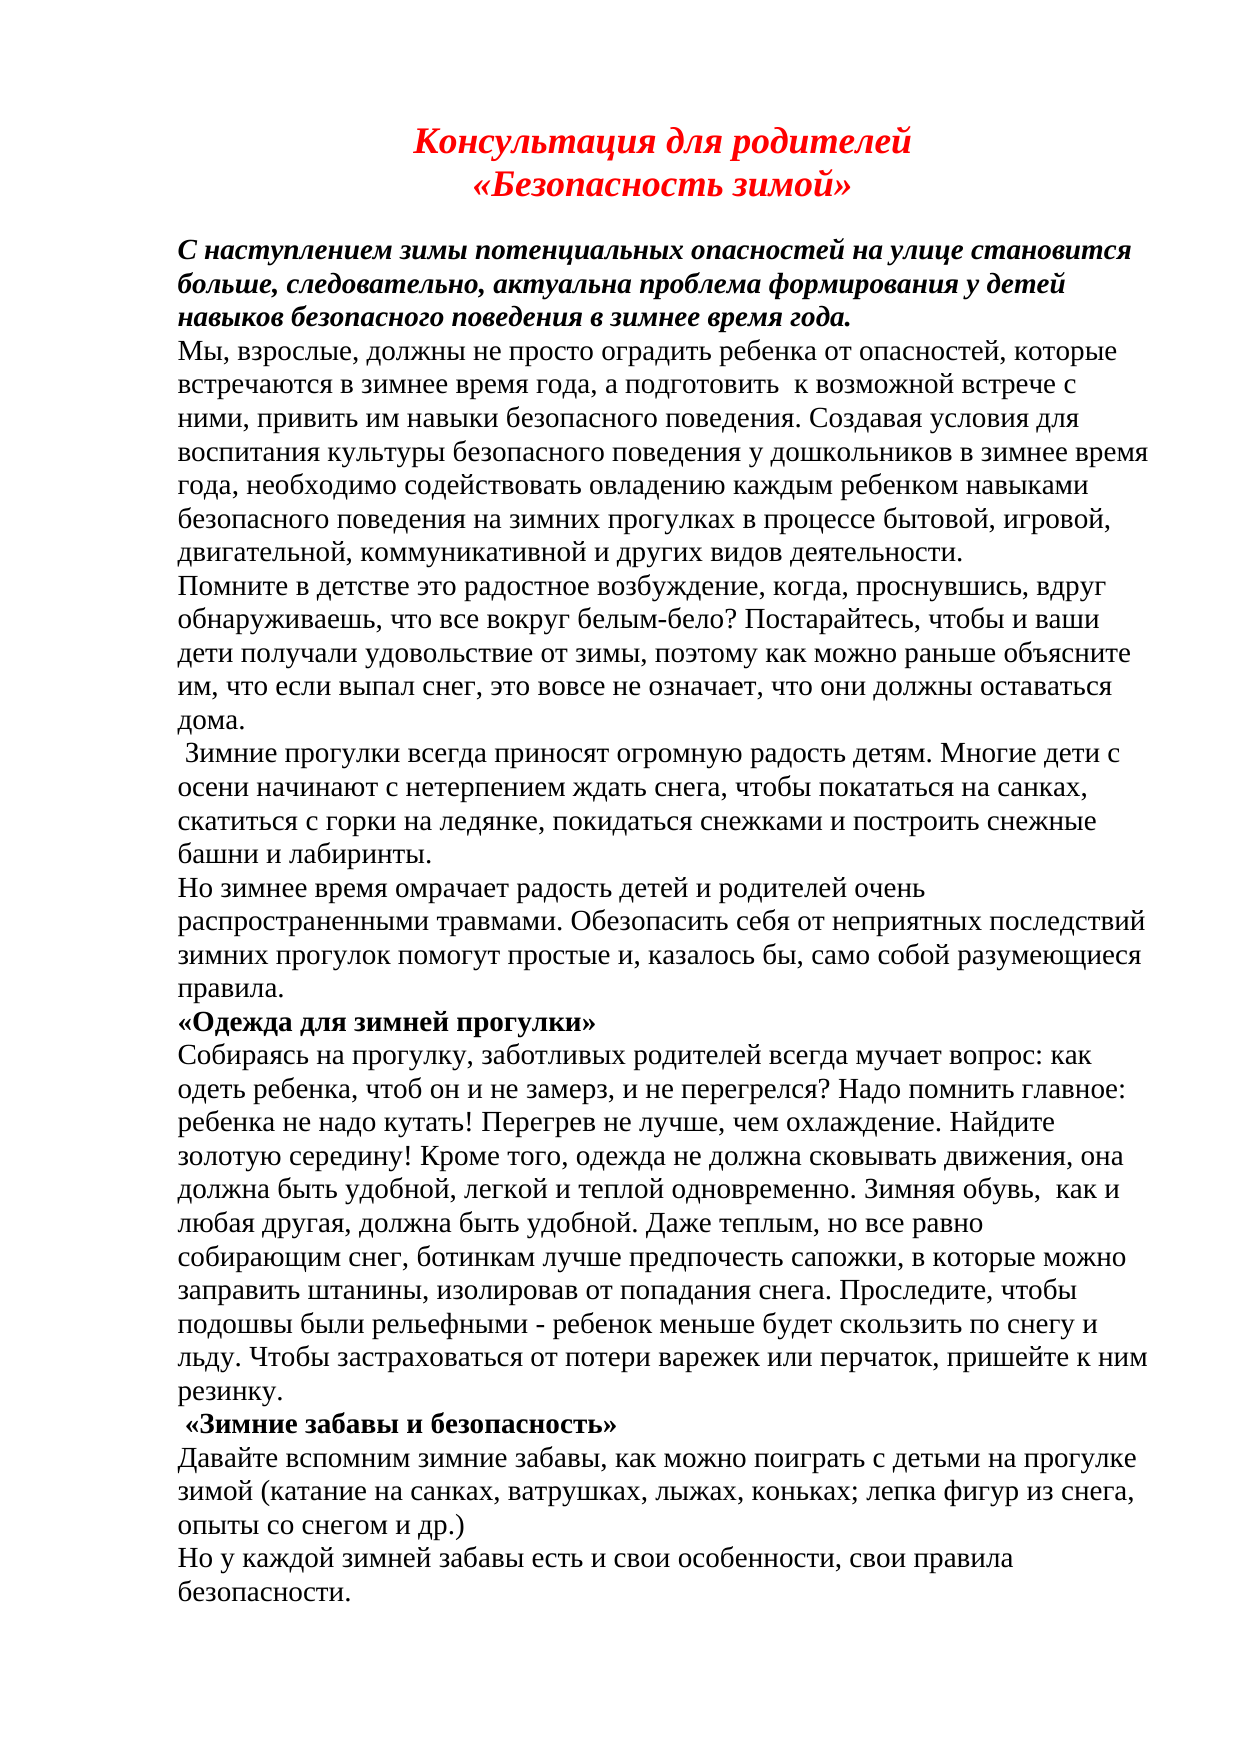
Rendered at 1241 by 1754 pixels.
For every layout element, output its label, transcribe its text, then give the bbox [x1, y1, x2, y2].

text Давайте вспомним зимние забавы, как можно поиграть с детьми на прогулке зимой (катание на санках, ватрушках, лыжах, коньках; лепка фигур из снега, опыты со снегом и др.) [177, 1440, 1152, 1541]
text «Безопасность зимой» [177, 161, 1152, 204]
text Собираясь на прогулку, заботливых родителей всегда мучает вопрос: как одеть ребенка, чтоб он и не замерз, и не перегрелся? Надо помнить главное: ребенка не надо кутать! Перегрев не лучше, чем охлаждение. Найдите золотую середину! Кроме того, одежда не должна сковывать движения, она должна быть удобной, легкой и теплой одновременно. Зимняя обувь, как и любая другая, должна быть удобной. Даже теплым, но все равно собирающим снег, ботинкам лучше предпочесть сапожки, в которые можно заправить штанины, изолировав от попадания снега. Проследите, чтобы подошвы были рельефными - ребенок меньше будет скользить по снегу и льду. Чтобы застраховаться от потери варежек или перчаток, пришейте к ним резинку. [177, 1037, 1152, 1406]
text Но у каждой зимней забавы есть и свои особенности, свои правила безопасности. [177, 1541, 1152, 1608]
text «Зимние забавы и безопасность» [177, 1406, 1152, 1440]
text «Одежда для зимней прогулки» [177, 1004, 1152, 1037]
text Мы, взрослые, должны не просто оградить ребенка от опасностей, которые встречаются в зимнее время года, а подготовить к возможной встрече с ними, привить им навыки безопасного поведения. Создавая условия для воспитания культуры безопасного поведения у дошкольников в зимнее время года, необходимо содействовать овладению каждым ребенком навыками безопасного поведения на зимних прогулках в процессе бытовой, игровой, двигательной, коммуникативной и других видов деятельности. [177, 333, 1152, 568]
text Консультация для родителей [177, 118, 1152, 161]
text Помните в детстве это радостное возбуждение, когда, проснувшись, вдруг обнаруживаешь, что все вокруг белым-бело? Постарайтесь, чтобы и ваши дети получали удовольствие от зимы, поэтому как можно раньше объясните им, что если выпал снег, это вовсе не означает, что они должны оставаться дома. [177, 568, 1152, 736]
text Зимние прогулки всегда приносят огромную радость детям. Многие дети с осени начинают с нетерпением ждать снега, чтобы покататься на санках, скатиться с горки на ледянке, покидаться снежками и построить снежные башни и лабиринты. [177, 736, 1152, 870]
text Но зимнее время омрачает радость детей и родителей очень распространенными травмами. Обезопасить себя от неприятных последствий зимних прогулок помогут простые и, казалось бы, само собой разумеющиеся правила. [177, 870, 1152, 1004]
text С наступлением зимы потенциальных опасностей на улице становится больше, следовательно, актуальна проблема формирования у детей навыков безопасного поведения в зимнее время года. [177, 232, 1152, 333]
